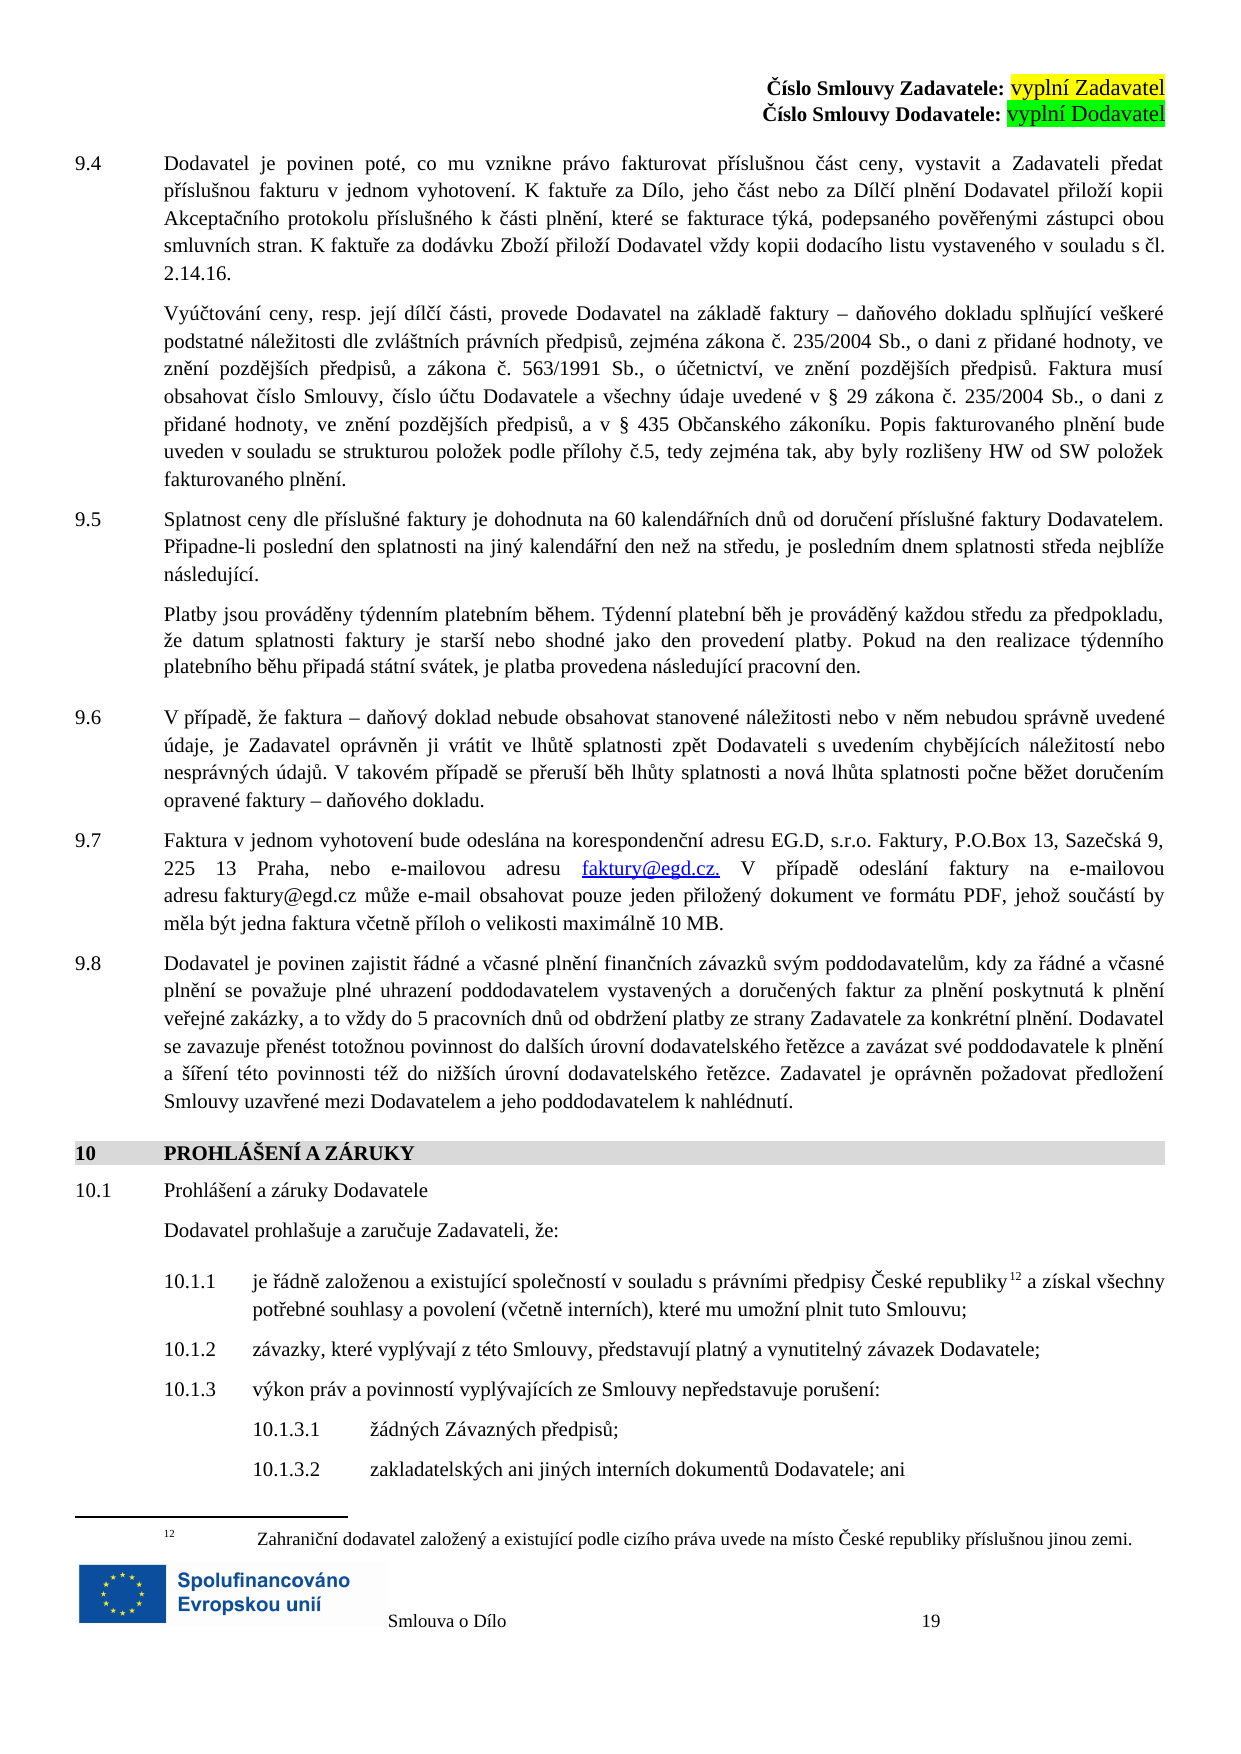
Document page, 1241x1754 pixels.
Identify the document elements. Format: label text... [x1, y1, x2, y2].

text Platby jsou prováděny týdenním platebním během. Týdenní platební běh je prováděný každou středu za předpokladu, že datum splatnosti faktury je starší nebo shodné jako den provedení platby. Pokud na den realizace týdenního platebního běhu připadá státní svátek, je platba provedena následující pracovní den. [164, 602, 1165, 678]
text zakladatelských ani jiných interních dokumentů Dodavatele; ani [252, 1457, 1165, 1481]
picture [75, 1561, 388, 1627]
list Vyúčtování ceny, resp. její dílčí části, provede Dodavatel na základě faktury – daňového dokladu splňující veškeré podstatné náležitosti dle zvláštních právních předpisů, zejména zákona č. 235/2004 Sb., o dani z přidané hodnoty, ve znění pozdějších předpisů, a zákona č. 563/1991 Sb., o účetnictví, ve znění pozdějších předpisů. Faktura musí obsahovat číslo Smlouvy, číslo účtu Dodavatele a všechny údaje uvedené v § 29 zákona č. 235/2004 Sb., o dani z přidané hodnoty, ve znění pozdějších předpisů, a v § 435 Občanského zákoníku. Popis fakturovaného plnění bude uveden v souladu se strukturou položek podle přílohy č.5, tedy zejména tak, aby byly rozlišeny HW od SW položek fakturovaného plnění. [164, 301, 1165, 491]
text Prohlášení a záruky Dodavatele [75, 1178, 1165, 1202]
text žádných Závazných předpisů; [252, 1417, 1165, 1441]
text Dodavatel prohlašuje a zaručuje Zadavateli, že: [164, 1218, 1165, 1242]
subtitle Prohlášení a záruky [75, 1141, 1165, 1165]
text je řádně založenou a existující společností v souladu s právními předpisy České republiky a získal všechny potřebné souhlasy a povolení (včetně interních), které mu umožní plnit tuto Smlouvu; [164, 1269, 1165, 1321]
text Dodavatel je povinen poté, co mu vznikne právo fakturovat příslušnou část ceny, vystavit a Zadavateli předat příslušnou fakturu v jednom vyhotovení. K faktuře za Dílo, jeho část nebo za Dílčí plnění Dodavatel přiloží kopii Akceptačního protokolu příslušného k části plnění, které se fakturace týká, podepsaného pověřenými zástupci obou smluvních stran. K faktuře za dodávku Zboží přiloží Dodavatel vždy kopii dodacího listu vystaveného v souladu s čl. 2.14.16. [75, 151, 1165, 285]
text výkon práv a povinností vyplývajících ze Smlouvy nepředstavuje porušení: [164, 1377, 1165, 1401]
text Faktura v jednom vyhotovení bude odeslána na korespondenční adresu EG.D, s.r.o. Faktury, P.O.Box 13, Sazečská 9, 225 13 Praha, nebo e-mailovou adresu faktury@egd.cz. V případě odeslání faktury na e-mailovou adresu faktury@egd.cz může e-mail obsahovat pouze jeden přiložený dokument ve formátu PDF, jehož součástí by měla být jedna faktura včetně příloh o velikosti maximálně 10 MB. [75, 828, 1165, 935]
text závazky, které vyplývají z této Smlouvy, představují platný a vynutitelný závazek Dodavatele; [164, 1337, 1165, 1361]
text Dodavatel je povinen zajistit řádné a včasné plnění finančních závazků svým poddodavatelům, kdy za řádné a včasné plnění se považuje plné uhrazení poddodavatelem vystavených a doručených faktur za plnění poskytnutá k plnění veřejné zakázky, a to vždy do 5 pracovních dnů od obdržení platby ze strany Zadavatele za konkrétní plnění. Dodavatel se zavazuje přenést totožnou povinnost do dalších úrovní dodavatelského řetězce a zavázat své poddodavatele k plnění a šíření této povinnosti též do nižších úrovní dodavatelského řetězce. Zadavatel je oprávněn požadovat předložení Smlouvy uzavřené mezi Dodavatelem a jeho poddodavatelem k nahlédnutí. [75, 951, 1165, 1113]
text V případě, že faktura – daňový doklad nebude obsahovat stanovené náležitosti nebo v něm nebudou správně uvedené údaje, je Zadavatel oprávněn ji vrátit ve lhůtě splatnosti zpět Dodavateli s uvedením chybějících náležitostí nebo nesprávných údajů. V takovém případě se přeruší běh lhůty splatnosti a nová lhůta splatnosti počne běžet doručením opravené faktury – daňového dokladu. [75, 705, 1165, 812]
text Splatnost ceny dle příslušné faktury je dohodnuta na 60 kalendářních dnů od doručení příslušné faktury Dodavatelem. Připadne-li poslední den splatnosti na jiný kalendářní den než na středu, je posledním dnem splatnosti středa nejblíže následující. [75, 507, 1165, 586]
